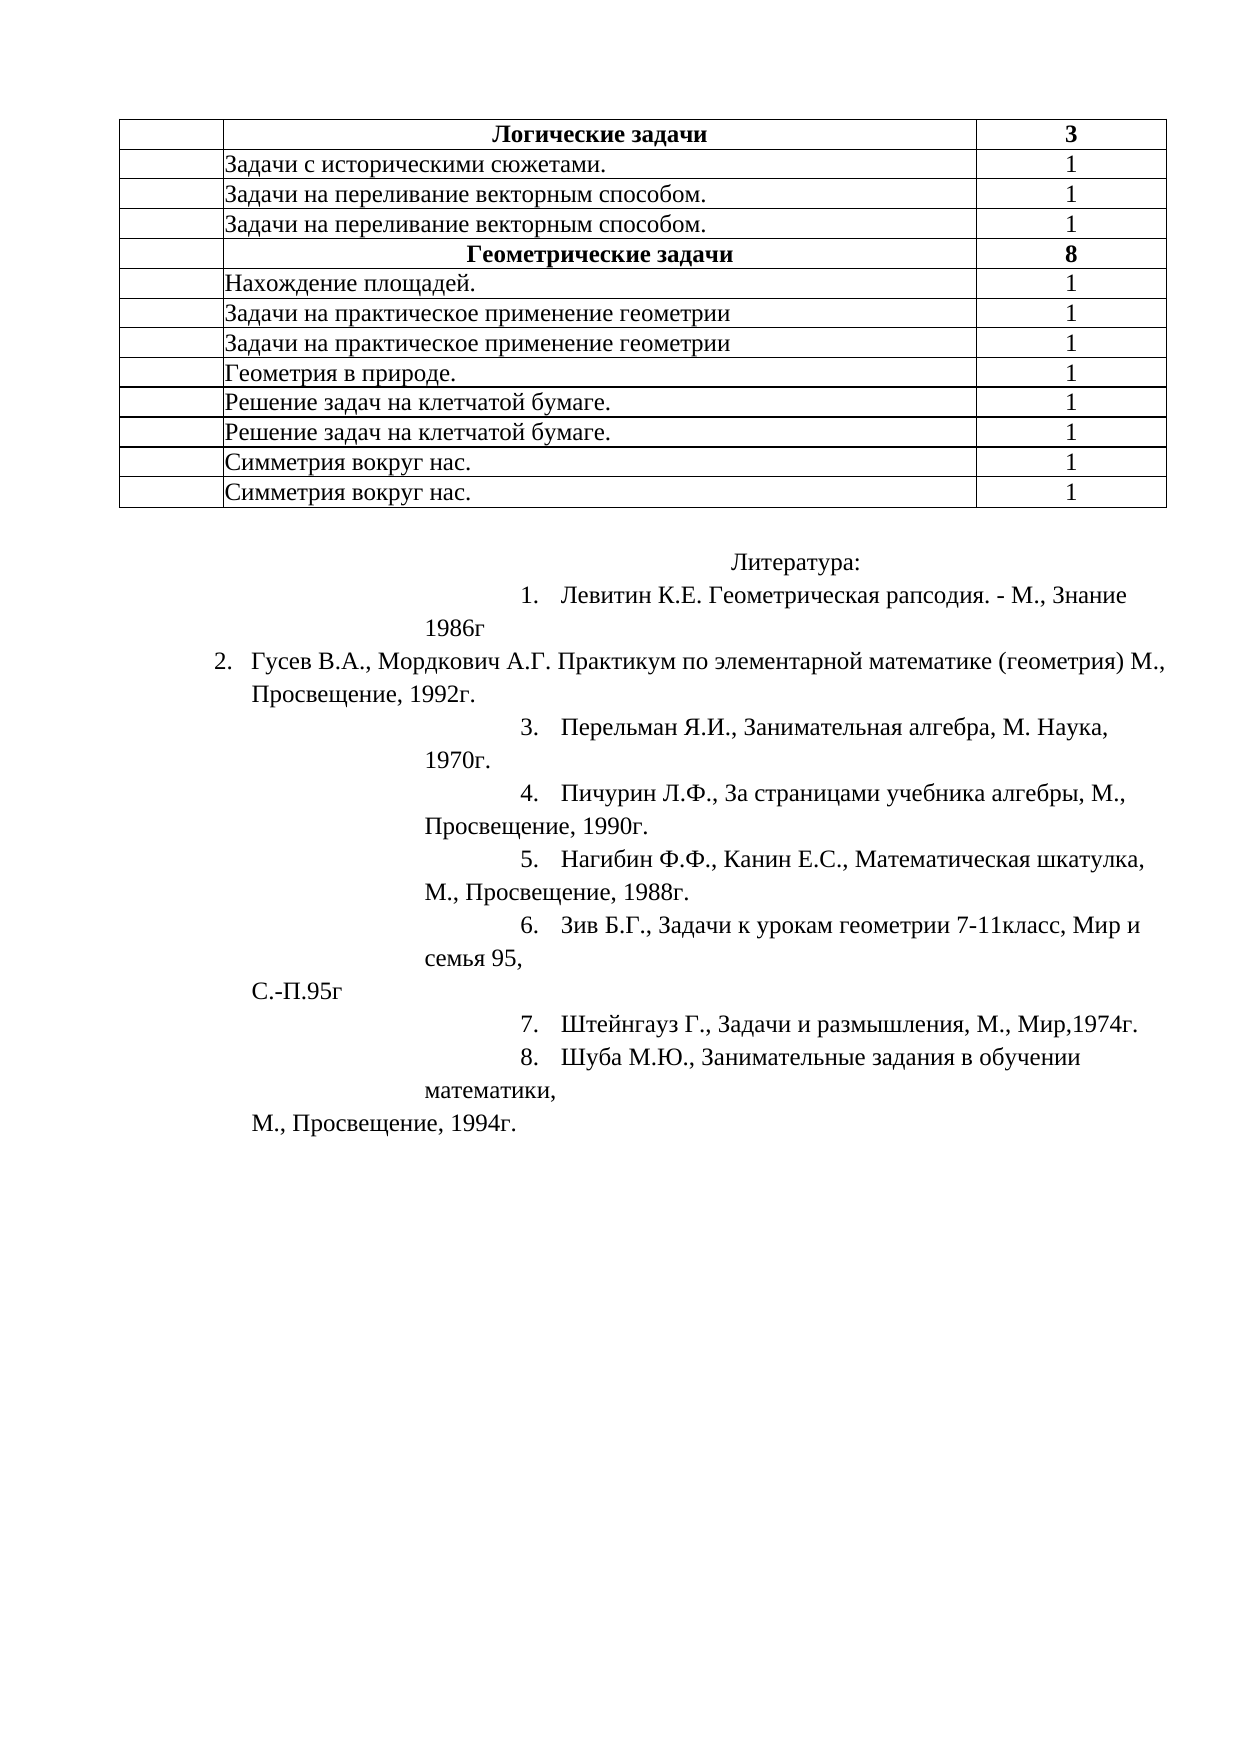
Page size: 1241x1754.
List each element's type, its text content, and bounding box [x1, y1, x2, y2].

table_cell Задачи с историческими сюжетами. [224, 150, 976, 178]
table_cell Задачи на переливание векторным способом. [224, 179, 976, 208]
table_cell 1 [977, 328, 1166, 357]
list Левитин К.Е. Геометрическая рапсодия. - М., Знание 1986г [424, 580, 1167, 642]
table_cell 1 [977, 150, 1166, 178]
table_cell 34 [120, 477, 223, 507]
table_cell 26 [120, 209, 223, 238]
text М., Просвещение, 1994г. [251, 1108, 1167, 1137]
table_cell 1 [977, 269, 1166, 297]
table_cell Решение задач на клетчатой бумаге. [224, 418, 976, 446]
table_cell 1 [977, 299, 1166, 327]
table_cell Задачи на переливание векторным способом. [224, 209, 976, 238]
table_cell 1 [977, 358, 1166, 386]
table_cell 1 [977, 179, 1166, 208]
list Штейнгауз Г., Задачи и размышления, М., Мир,1974г. [424, 1009, 1167, 1038]
table_cell 8 [977, 239, 1166, 267]
table_cell Геометрия в природе. [224, 358, 976, 386]
list Зив Б.Г., Задачи к урокам геометрии 7-11класс, Мир и семья 95, [424, 910, 1167, 972]
table_cell 33 [120, 448, 223, 476]
text Литература: [424, 547, 1167, 576]
table_cell 1 [977, 209, 1166, 238]
table_cell [120, 120, 223, 148]
table_cell Симметрия вокруг нас. [224, 448, 976, 476]
list Пичурин Л.Ф., За страницами учебника алгебры, М., Просвещение, 1990г. [424, 778, 1167, 840]
table_cell Решение задач на клетчатой бумаге. [224, 388, 976, 416]
table_cell 30 [120, 358, 223, 386]
table_cell 27 [120, 269, 223, 297]
table_cell Задачи на практическое применение геометрии [224, 328, 976, 357]
table_cell 1 [977, 477, 1166, 507]
table_cell 1 [977, 448, 1166, 476]
table_cell 28 [120, 299, 223, 327]
table_cell [120, 239, 223, 267]
table_cell 1 [977, 388, 1166, 416]
table_cell Логические задачи [224, 120, 976, 148]
table_cell Нахождение площадей. [224, 269, 976, 297]
list Гусев В.А., Мордкович А.Г. Практикум по элементарной математике (геометрия) М., Просвещение, 1992г. [214, 646, 1167, 708]
table_cell Геометрические задачи [224, 239, 976, 267]
table_cell 24 [120, 150, 223, 178]
table_cell 29 [120, 328, 223, 357]
table_cell Задачи на практическое применение геометрии [224, 299, 976, 327]
table_cell 31 [120, 388, 223, 416]
table_cell 32 [120, 418, 223, 446]
list Нагибин Ф.Ф., Канин Е.С., Математическая шкатулка, М., Просвещение, 1988г. [424, 844, 1167, 906]
list Перельман Я.И., Занимательная алгебра, М. Наука, 1970г. [424, 712, 1167, 774]
text С.-П.95г [251, 976, 1167, 1005]
list Шуба М.Ю., Занимательные задания в обучении математики, [424, 1042, 1167, 1104]
table_cell Симметрия вокруг нас. [224, 477, 976, 507]
table_cell 1 [977, 418, 1166, 446]
table_cell 25 [120, 179, 223, 208]
table_cell 3 [977, 120, 1166, 148]
